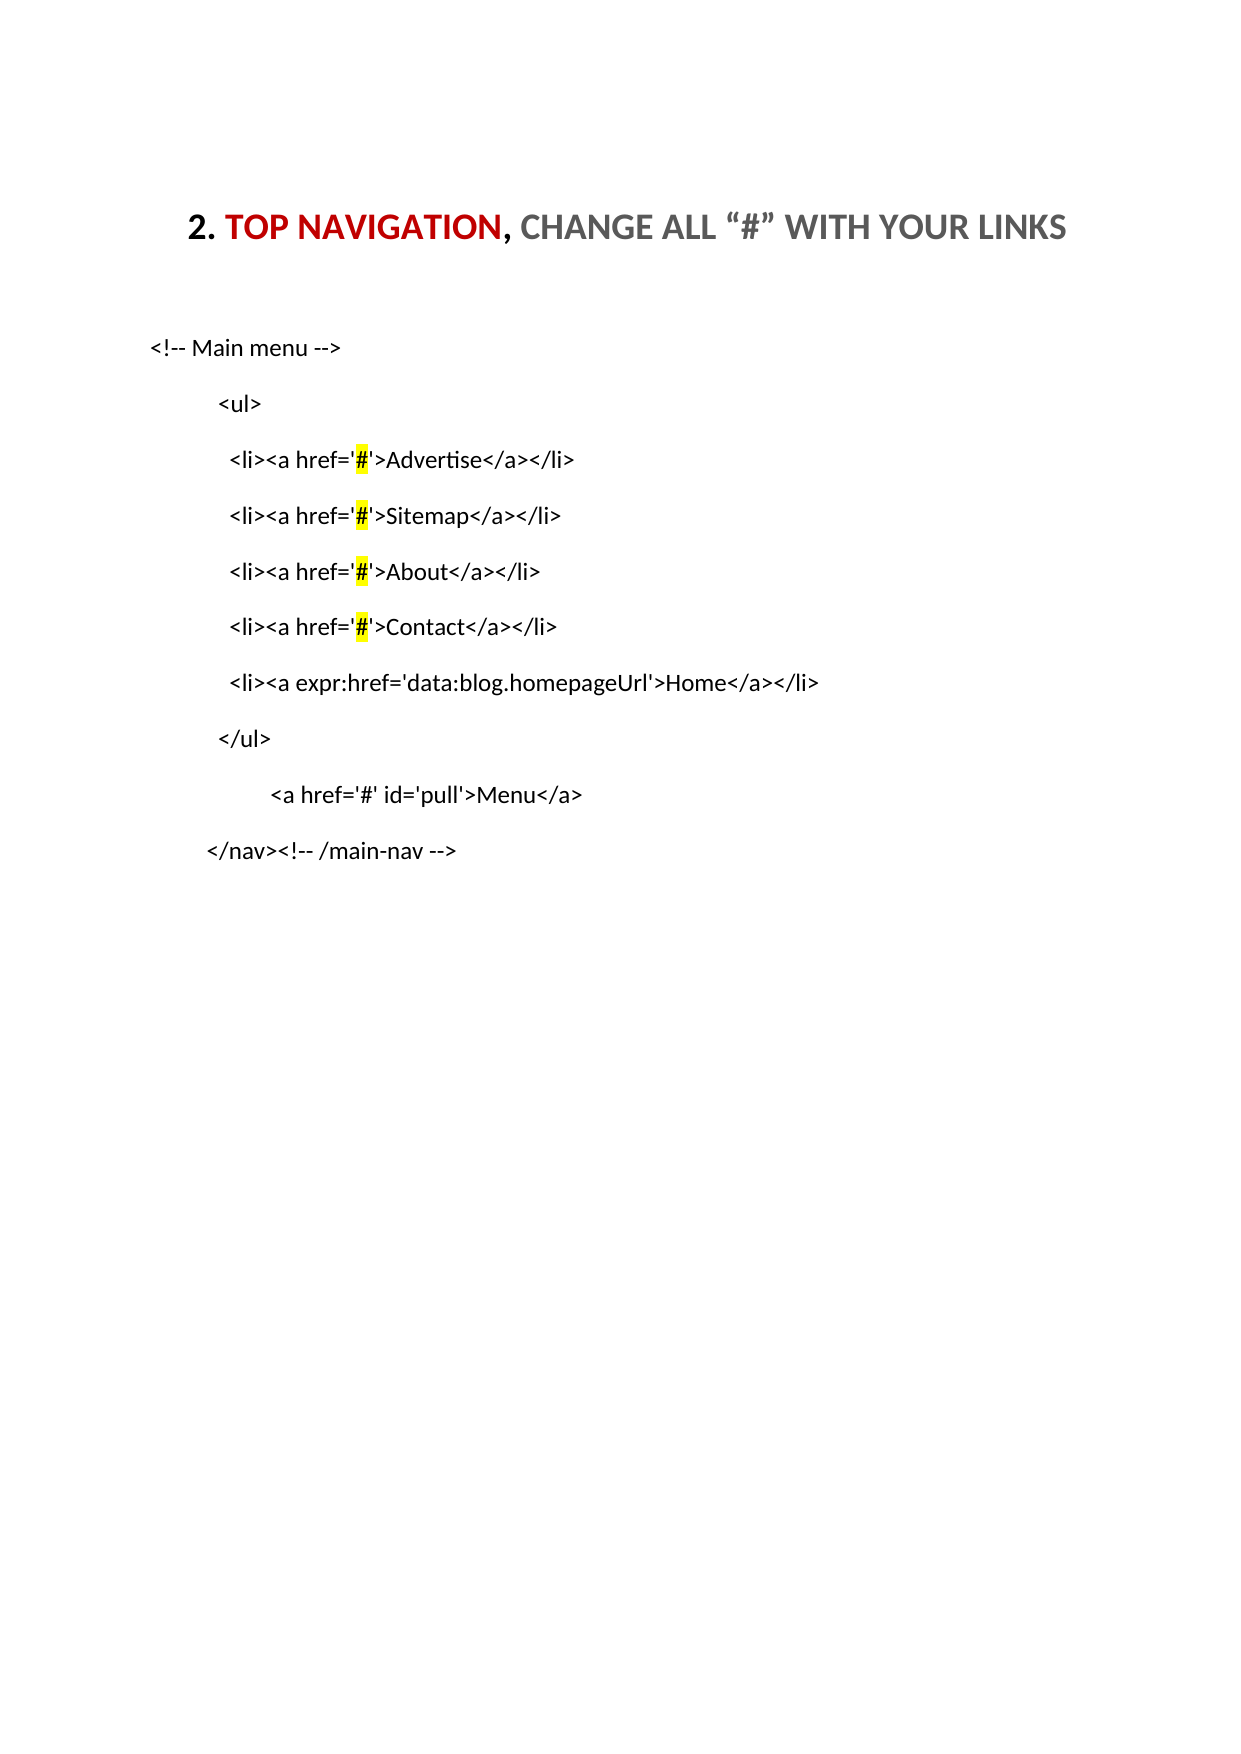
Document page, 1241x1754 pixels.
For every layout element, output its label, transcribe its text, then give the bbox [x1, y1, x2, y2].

text <!-- Main menu --> [150, 332, 1090, 363]
text <li><a href='#'>About</a></li> [368, 556, 1090, 586]
text </ul> [150, 723, 1090, 754]
text <li><a href='#'>Sitemap</a></li> [368, 500, 1090, 530]
text <li><a href='#'>About</a></li> [150, 556, 356, 586]
text <li><a href='#'>Contact</a></li> [368, 612, 1090, 642]
text <li><a href='#'>Advertise</a></li> [368, 444, 1090, 474]
text <li><a href='#'>Contact</a></li> [150, 612, 356, 642]
text <ul> [150, 388, 1090, 419]
list TOP NAVIGATION, CHANGE ALL “#” WITH YOUR LINKS [187, 203, 1090, 249]
text <li><a href='#'>Sitemap</a></li> [150, 500, 356, 530]
text </nav><!-- /main-nav --> [150, 835, 1090, 865]
text <li><a href='#'>Advertise</a></li> [150, 444, 356, 474]
text <li><a expr:href='data:blog.homepageUrl'>Home</a></li> [150, 667, 1090, 698]
text <a href='#' id='pull'>Menu</a> [150, 779, 1090, 809]
